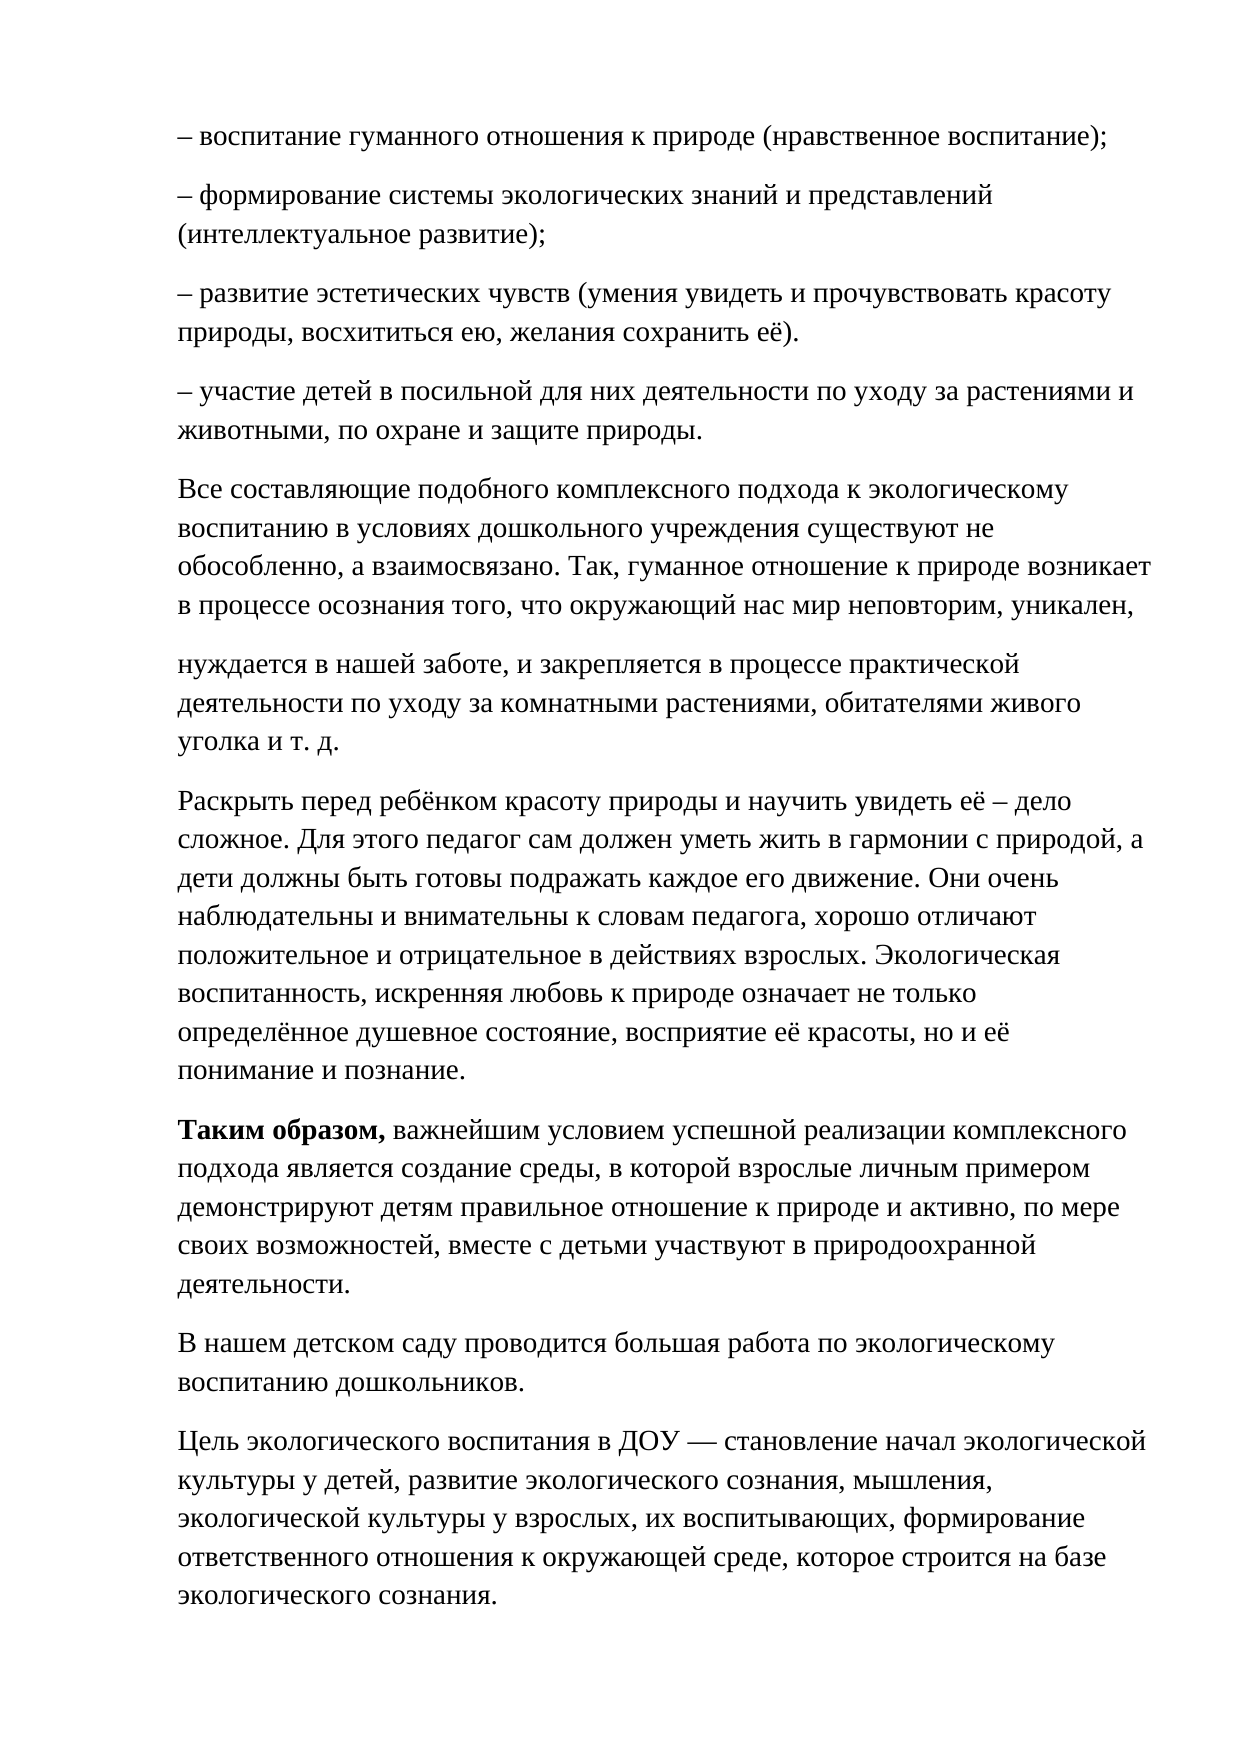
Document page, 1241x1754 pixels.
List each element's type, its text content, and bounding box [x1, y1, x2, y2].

text – развитие эстетических чувств (умения увидеть и прочувствовать красоту природы, восхититься ею, желания сохранить её). [177, 275, 1152, 347]
text – формирование системы экологических знаний и представлений (интеллектуальное развитие); [177, 177, 1152, 249]
text – воспитание гуманного отношения к природе (нравственное воспитание); [177, 118, 1152, 152]
text Таким образом, важнейшим условием успешной реализации комплексного подхода является создание среды, в которой взрослые личным примером демонстрируют детям правильное отношение к природе и активно, по мере своих возможностей, вместе с детьми участвуют в природоохранной деятельности. [177, 1112, 1152, 1299]
text нуждается в нашей заботе, и закрепляется в процессе практической деятельности по уходу за комнатными растениями, обитателями живого уголка и т. д. [177, 646, 1152, 757]
text Раскрыть перед ребёнком красоту природы и научить увидеть её – дело сложное. Для этого педагог сам должен уметь жить в гармонии с природой, а дети должны быть готовы подражать каждое его движение. Они очень наблюдательны и внимательны к словам педагога, хорошо отличают положительное и отрицательное в действиях взрослых. Экологическая воспитанность, искренняя любовь к природе означает не только определённое душевное состояние, восприятие её красоты, но и её понимание и познание. [177, 783, 1152, 1086]
text В нашем детском саду проводится большая работа по экологическому воспитанию дошкольников. [177, 1325, 1152, 1397]
text – участие детей в посильной для них деятельности по уходу за растениями и животными, по охране и защите природы. [177, 373, 1152, 445]
text Цель экологического воспитания в ДОУ — становление начал экологической культуры у детей, развитие экологического сознания, мышления, экологической культуры у взрослых, их воспитывающих, формирование ответственного отношения к окружающей среде, которое строится на базе экологического сознания. [177, 1423, 1152, 1611]
text Все составляющие подобного комплексного подхода к экологическому воспитанию в условиях дошкольного учреждения существуют не обособленно, а взаимосвязано. Так, гуманное отношение к природе возникает в процессе осознания того, что окружающий нас мир неповторим, уникален, [177, 471, 1152, 620]
